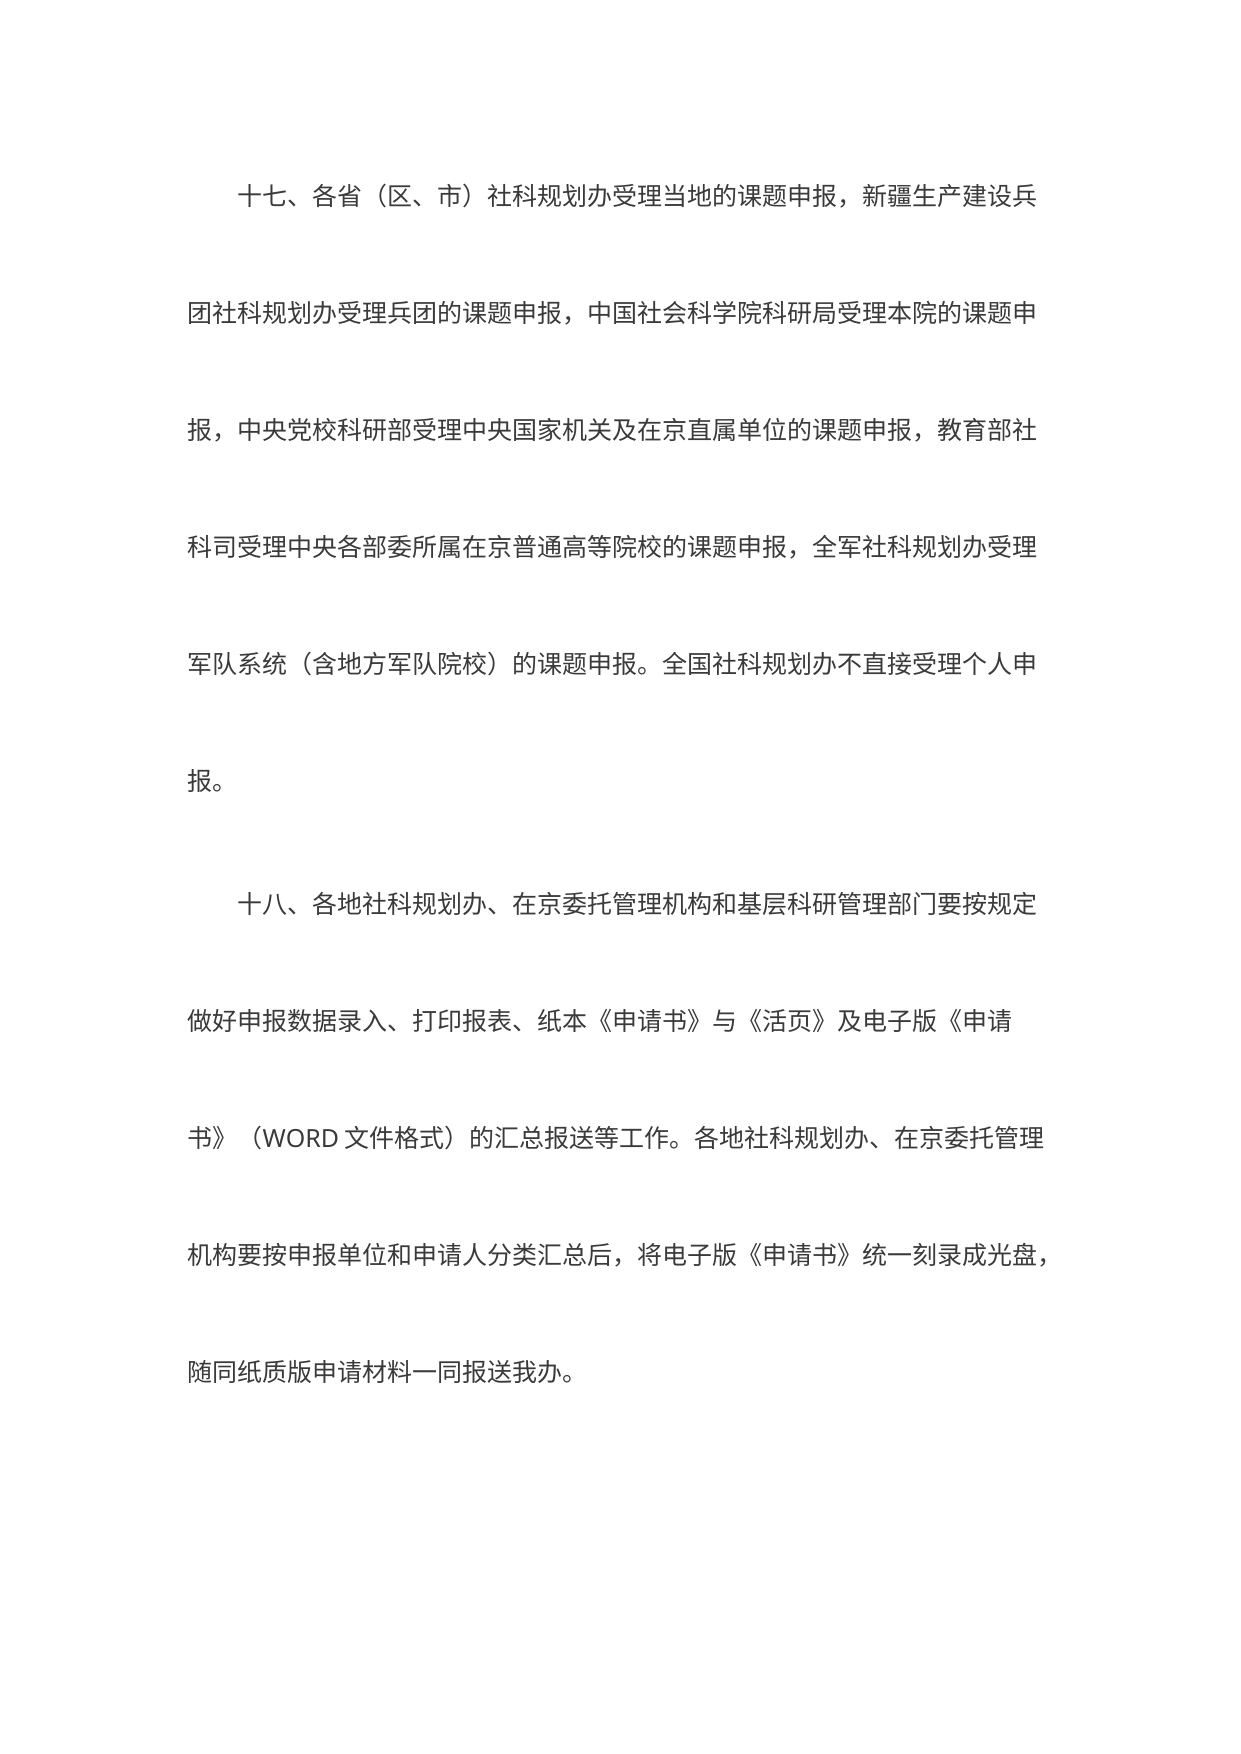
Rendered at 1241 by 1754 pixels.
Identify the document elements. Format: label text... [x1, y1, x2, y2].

text 十七、各省（区、市）社科规划办受理当地的课题申报，新疆生产建设兵团社科规划办受理兵团的课题申报，中国社会科学院科研局受理本院的课题申报，中央党校科研部受理中央国家机关及在京直属单位的课题申报，教育部社科司受理中央各部委所属在京普通高等院校的课题申报，全军社科规划办受理军队系统（含地方军队院校）的课题申报。全国社科规划办不直接受理个人申报。 [187, 162, 1053, 812]
text 十八、各地社科规划办、在京委托管理机构和基层科研管理部门要按规定做好申报数据录入、打印报表、纸本《申请书》与《活页》及电子版《申请书》（WORD文件格式）的汇总报送等工作。各地社科规划办、在京委托管理机构要按申报单位和申请人分类汇总后，将电子版《申请书》统一刻录成光盘，随同纸质版申请材料一同报送我办。 [187, 870, 1053, 1403]
